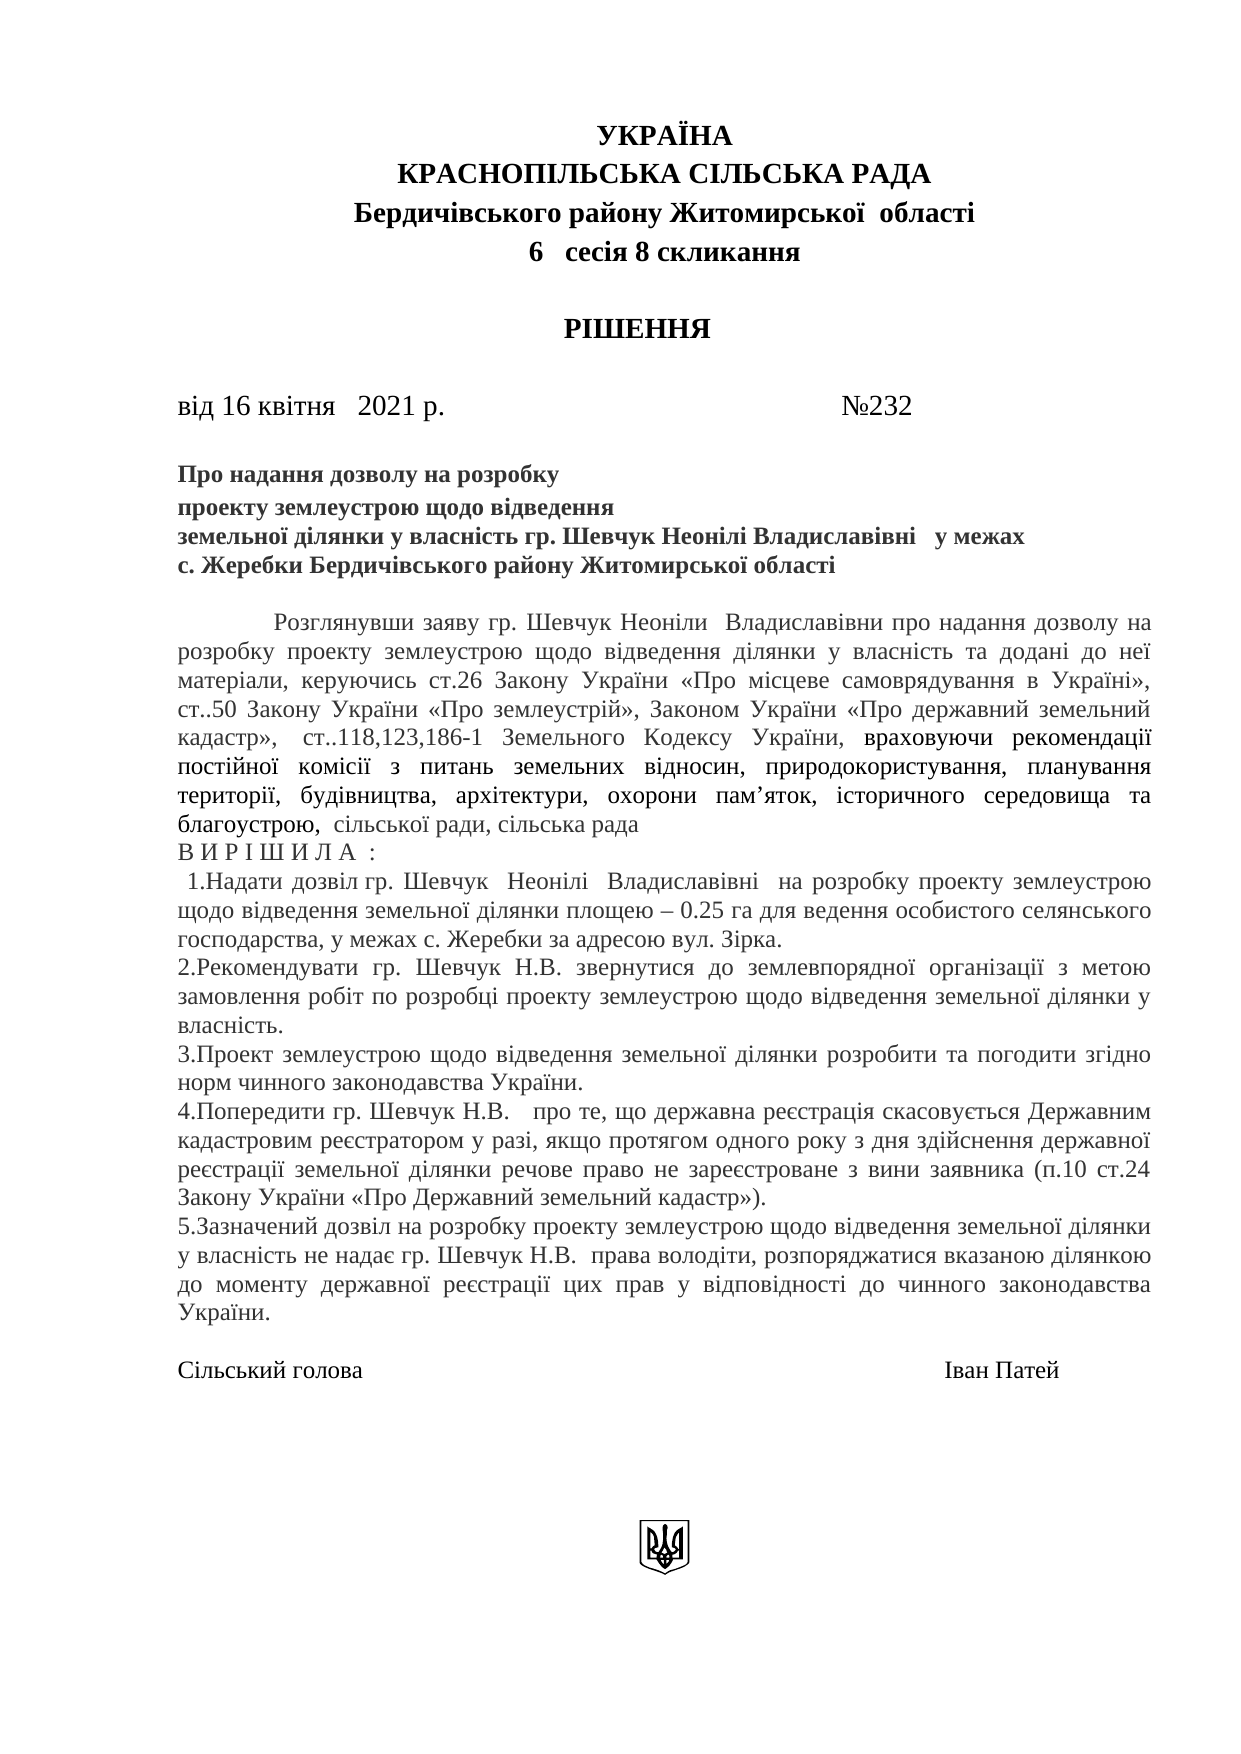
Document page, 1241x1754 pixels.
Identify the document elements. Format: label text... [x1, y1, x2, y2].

text 5.Зазначений дозвіл на розробку проекту землеустрою щодо відведення земельної ділянки у власність не надає гр. Шевчук Н.В. права володіти, розпоряджатися вказаною ділянкою до моменту державної реєстрації цих прав у відповідності до чинного законодавства України. [177, 1211, 1152, 1326]
text 1.Надати дозвіл гр. Шевчук Неонілі Владиславівні на розробку проекту землеустрою щодо відведення земельної ділянки площею – 0.25 га для ведення особистого селянського господарства, у межах с. Жеребки за адресою вул. Зірка. [177, 866, 1152, 952]
text 6 сесія 8 скликання [177, 234, 1152, 267]
text Сільський голова Іван Патей [177, 1355, 1152, 1384]
text земельної ділянки у власність гр. Шевчук Неонілі Владиславівні у межах с. Жеребки Бердичівського району Житомирської області [177, 521, 1040, 579]
text КРАСНОПІЛЬСЬКА СІЛЬСЬКА РАДА [177, 157, 1152, 190]
text Розглянувши заяву гр. Шевчук Неоніли Владиславівни про надання дозволу на розробку проекту землеустрою щодо відведення ділянки у власність та додані до неї матеріали, керуючись ст.26 Закону України «Про місцеве самоврядування в Україні», ст..50 Закону України «Про землеустрій», Законом України «Про державний земельний кадастр», ст..118,123,186-1 Земельного Кодексу України, враховуючи рекомендації постійної комісії з питань земельних відносин, природокористування, планування території, будівництва, архітектури, охорони пам’яток, історичного середовища та благоустрою, сільської ради, сільська рада [177, 607, 1152, 837]
text УКРАЇНА [177, 118, 1152, 152]
text проекту землеустрою щодо відведення [177, 492, 1040, 521]
text 3.Проект землеустрою щодо відведення земельної ділянки розробити та погодити згідно норм чинного законодавства України. [177, 1039, 1152, 1096]
text від 16 квітня 2021 р. №232 [177, 388, 1152, 421]
text В И Р І Ш И Л А : [177, 837, 1152, 866]
text Бердичівського району Житомирської області [177, 195, 1152, 229]
text Про надання дозволу на розробку [177, 459, 1152, 488]
text РІШЕННЯ [177, 311, 1152, 344]
text 2.Рекомендувати гр. Шевчук Н.В. звернутися до землевпорядної організації з метою замовлення робіт по розробці проекту землеустрою щодо відведення земельної ділянки у власність. [177, 952, 1152, 1039]
text 4.Попередити гр. Шевчук Н.В. про те, що державна реєстрація скасовується Державним кадастровим реєстратором у разі, якщо протягом одного року з дня здійснення державної реєстрації земельної ділянки речове право не зареєстроване з вини заявника (п.10 ст.24 Закону України «Про Державний земельний кадастр»). [177, 1096, 1152, 1211]
